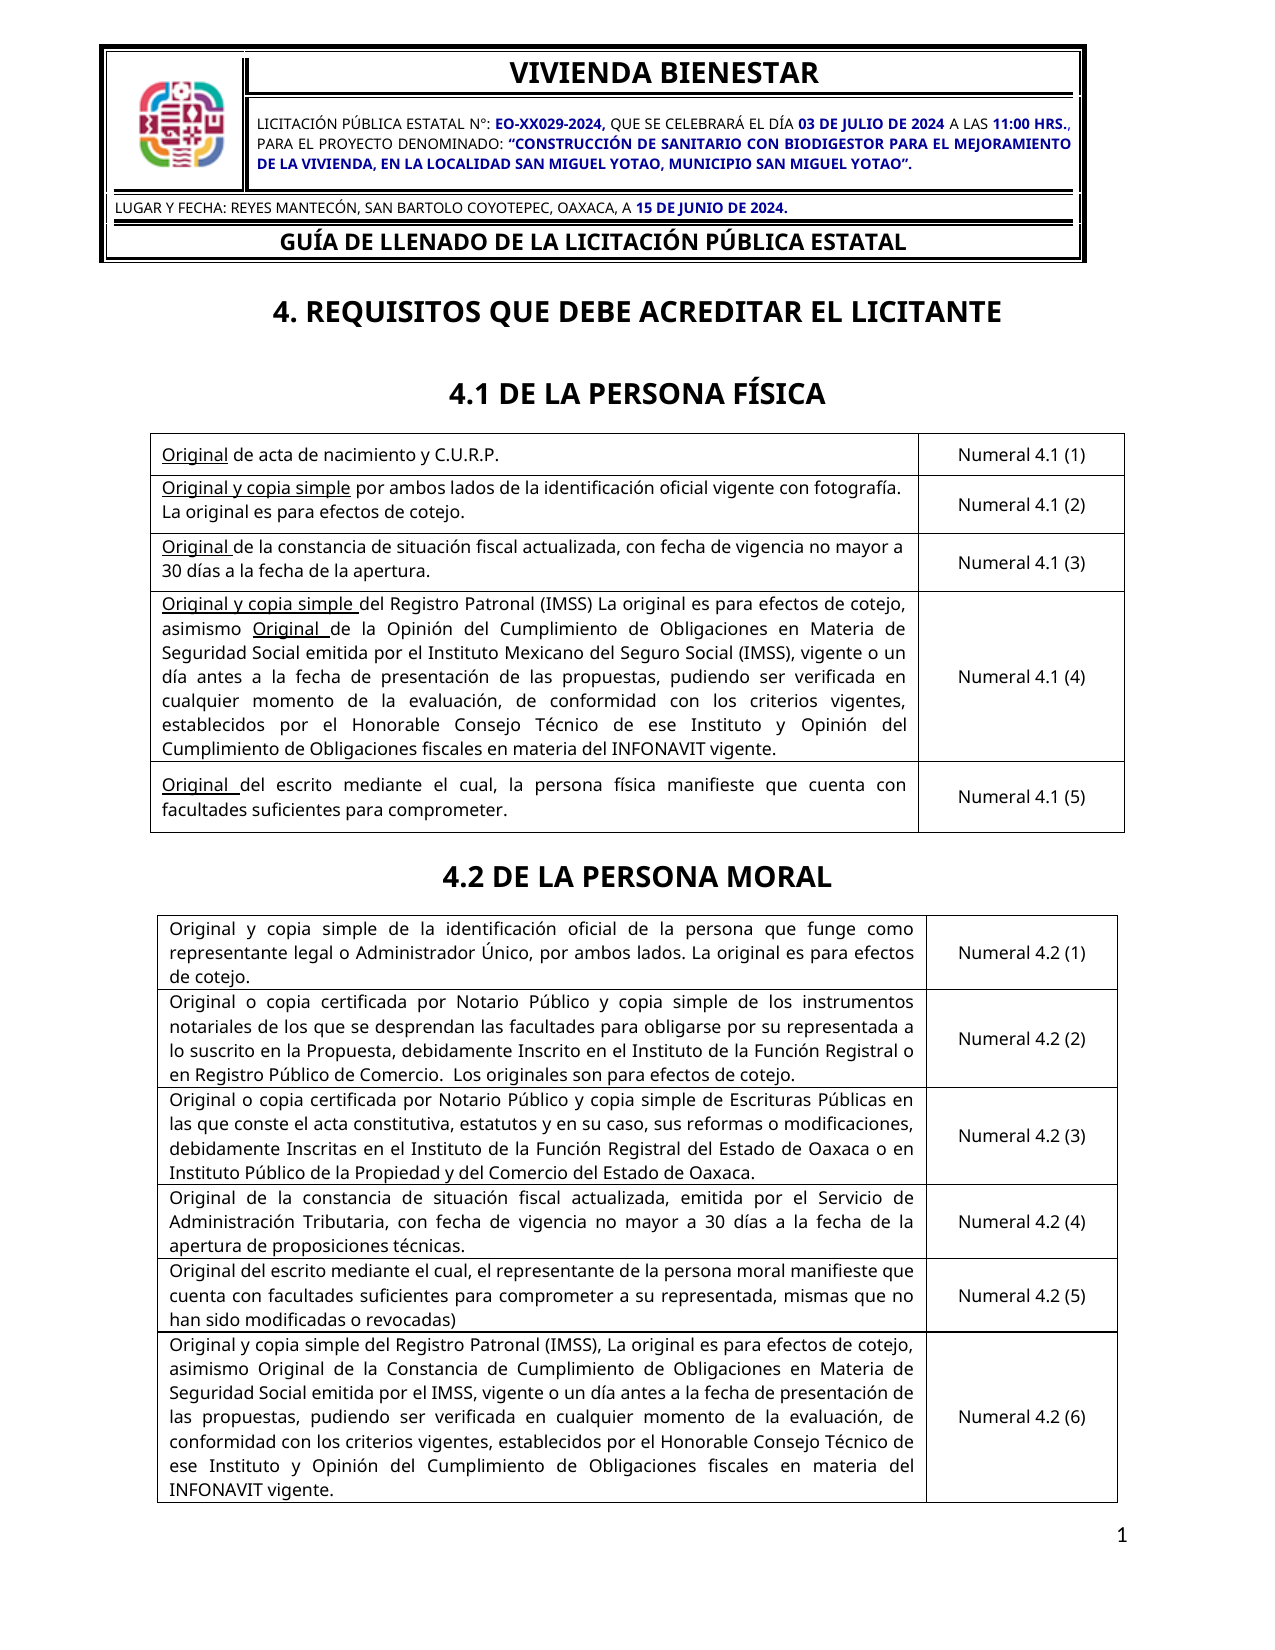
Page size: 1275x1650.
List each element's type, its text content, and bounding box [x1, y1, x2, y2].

table_cell Numeral 4.1 (4) [919, 592, 1124, 761]
table_cell Numeral 4.2 (5) [927, 1259, 1117, 1331]
table_cell Original de la constancia de situación fiscal actualizada, con fecha de vigencia no mayor a 30 días a la fecha de la apertura. [151, 534, 918, 591]
table_cell Numeral 4.1 (3) [919, 534, 1124, 591]
table_cell Original del escrito mediante el cual, el representante de la persona moral manifieste que cuenta con facultades suficientes para comprometer a su representada, mismas que no han sido modificadas o revocadas) [158, 1259, 926, 1331]
picture [128, 73, 235, 173]
table_cell Numeral 4.2 (2) [927, 990, 1117, 1087]
table_cell Original y copia simple del Registro Patronal (IMSS), La original es para efectos de cotejo, asimismo Original de la Constancia de Cumplimiento de Obligaciones en Materia de Seguridad Social emitida por el IMSS, vigente o un día antes a la fecha de presentación de las propuestas, pudiendo ser verificada en cualquier momento de la evaluación, de conformidad con los criterios vigentes, establecidos por el Honorable Consejo Técnico de ese Instituto y Opinión del Cumplimiento de Obligaciones fiscales en materia del INFONAVIT vigente. [158, 1333, 926, 1502]
table_cell Numeral 4.2 (3) [927, 1088, 1117, 1184]
text 4.1 DE LA PERSONA FÍSICA [148, 373, 1127, 413]
table_cell Numeral 4.1 (2) [919, 476, 1124, 533]
table_cell Original y copia simple por ambos lados de la identificación oficial vigente con fotografía. La original es para efectos de cotejo. [151, 476, 918, 533]
table_header Original de acta de nacimiento y C.U.R.P. [151, 434, 918, 474]
table_cell Numeral 4.2 (6) [927, 1333, 1117, 1502]
table_cell Original y copia simple del Registro Patronal (IMSS) La original es para efectos de cotejo, asimismo Original de la Opinión del Cumplimiento de Obligaciones en Materia de Seguridad Social emitida por el Instituto Mexicano del Seguro Social (IMSS), vigente o un día antes a la fecha de presentación de las propuestas, pudiendo ser verificada en cualquier momento de la evaluación, de conformidad con los criterios vigentes, establecidos por el Honorable Consejo Técnico de ese Instituto y Opinión del Cumplimiento de Obligaciones fiscales en materia del INFONAVIT vigente. [151, 592, 918, 761]
table_cell Original o copia certificada por Notario Público y copia simple de Escrituras Públicas en las que conste el acta constitutiva, estatutos y en su caso, sus reformas o modificaciones, debidamente Inscritas en el Instituto de la Función Registral del Estado de Oaxaca o en Instituto Público de la Propiedad y del Comercio del Estado de Oaxaca. [158, 1088, 926, 1184]
table_cell Numeral 4.2 (4) [927, 1185, 1117, 1258]
text 4. REQUISITOS QUE DEBE ACREDITAR EL LICITANTE [148, 291, 1127, 331]
text 4.2 DE LA PERSONA MORAL [148, 856, 1127, 896]
table_header Original y copia simple de la identificación oficial de la persona que funge como representante legal o Administrador Único, por ambos lados. La original es para efectos de cotejo. [158, 916, 926, 989]
table_cell Original del escrito mediante el cual, la persona física manifieste que cuenta con facultades suficientes para comprometer. [151, 762, 918, 832]
table_header Numeral 4.1 (1) [919, 434, 1124, 474]
table_header Numeral 4.2 (1) [927, 916, 1117, 989]
table_cell Original o copia certificada por Notario Público y copia simple de los instrumentos notariales de los que se desprendan las facultades para obligarse por su representada a lo suscrito en la Propuesta, debidamente Inscrito en el Instituto de la Función Registral o en Registro Público de Comercio. Los originales son para efectos de cotejo. [158, 990, 926, 1087]
table_cell Numeral 4.1 (5) [919, 762, 1124, 832]
table_cell Original de la constancia de situación fiscal actualizada, emitida por el Servicio de Administración Tributaria, con fecha de vigencia no mayor a 30 días a la fecha de la apertura de proposiciones técnicas. [158, 1185, 926, 1258]
